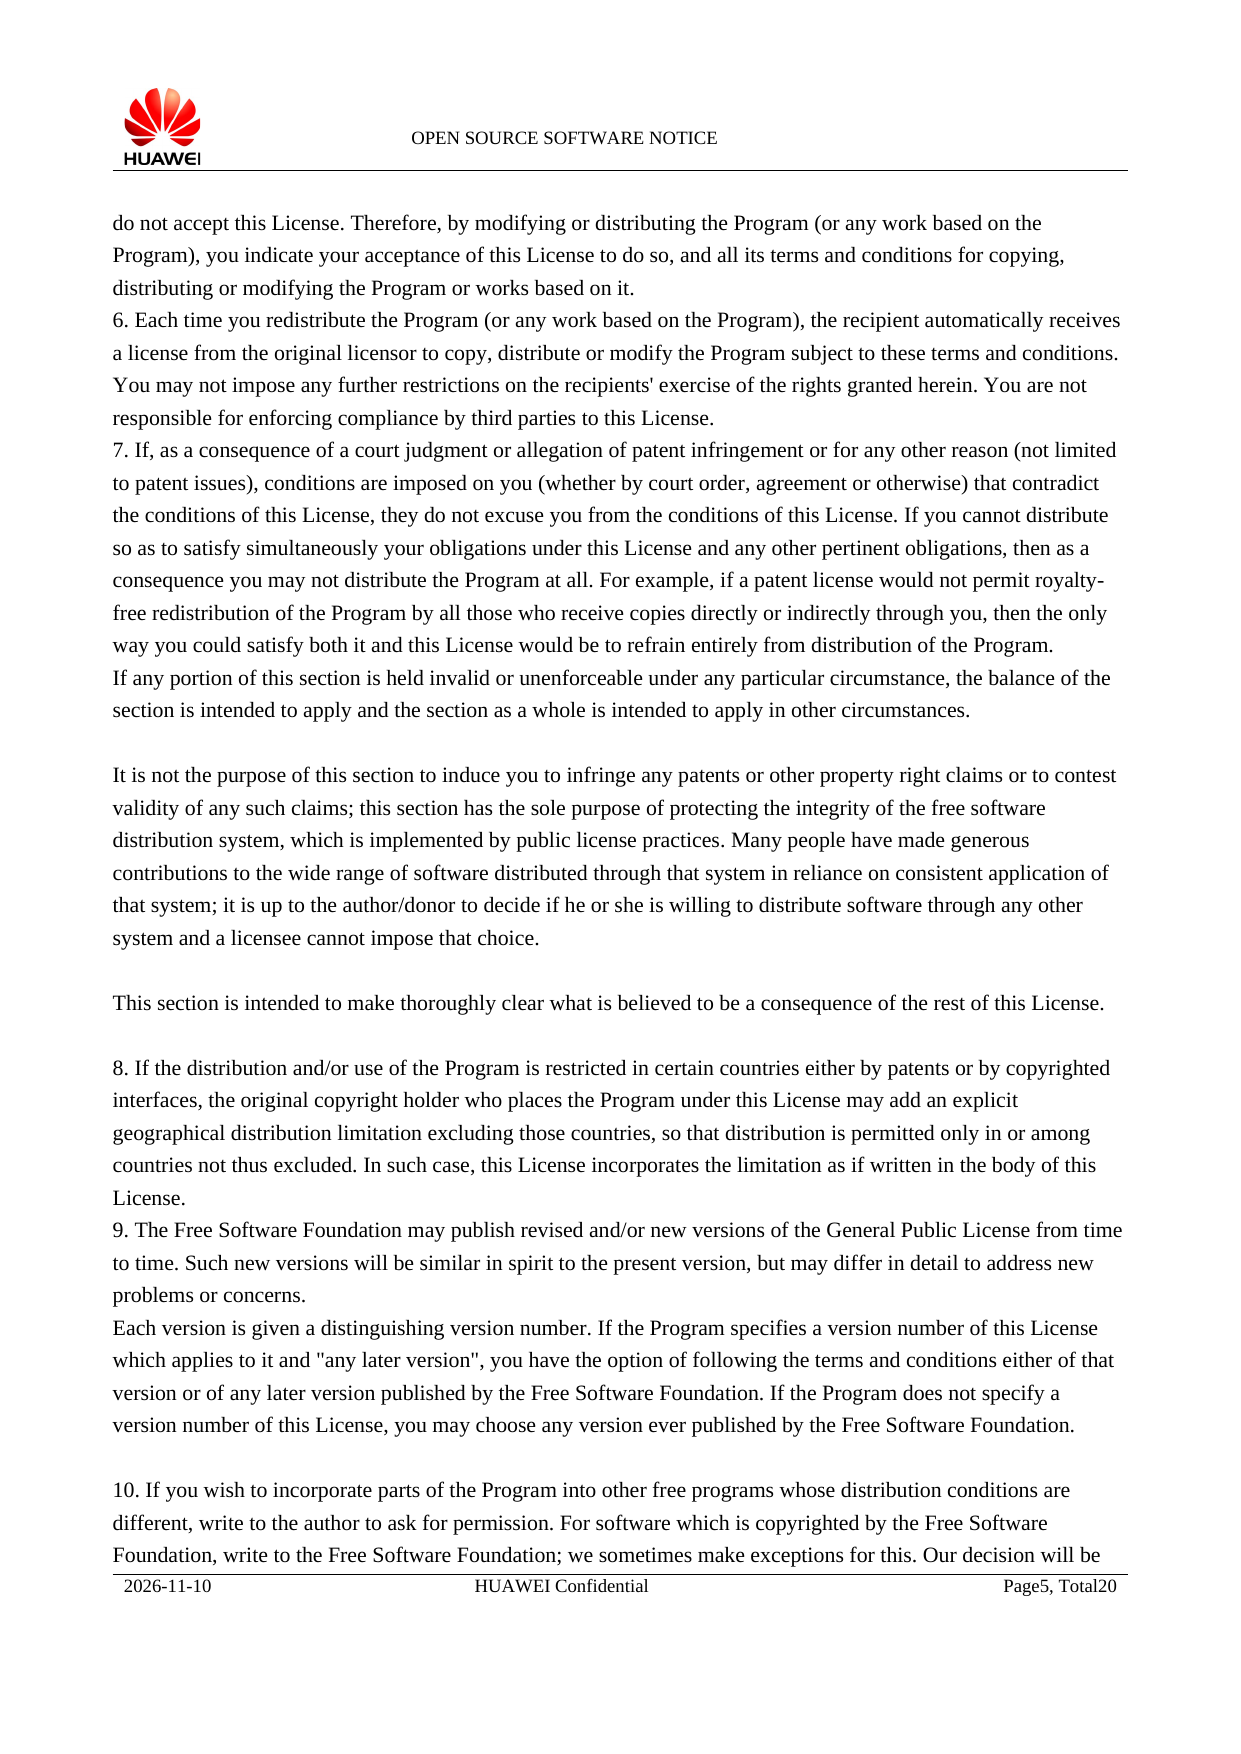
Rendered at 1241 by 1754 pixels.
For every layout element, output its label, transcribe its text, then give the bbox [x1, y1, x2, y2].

picture [124, 88, 201, 165]
